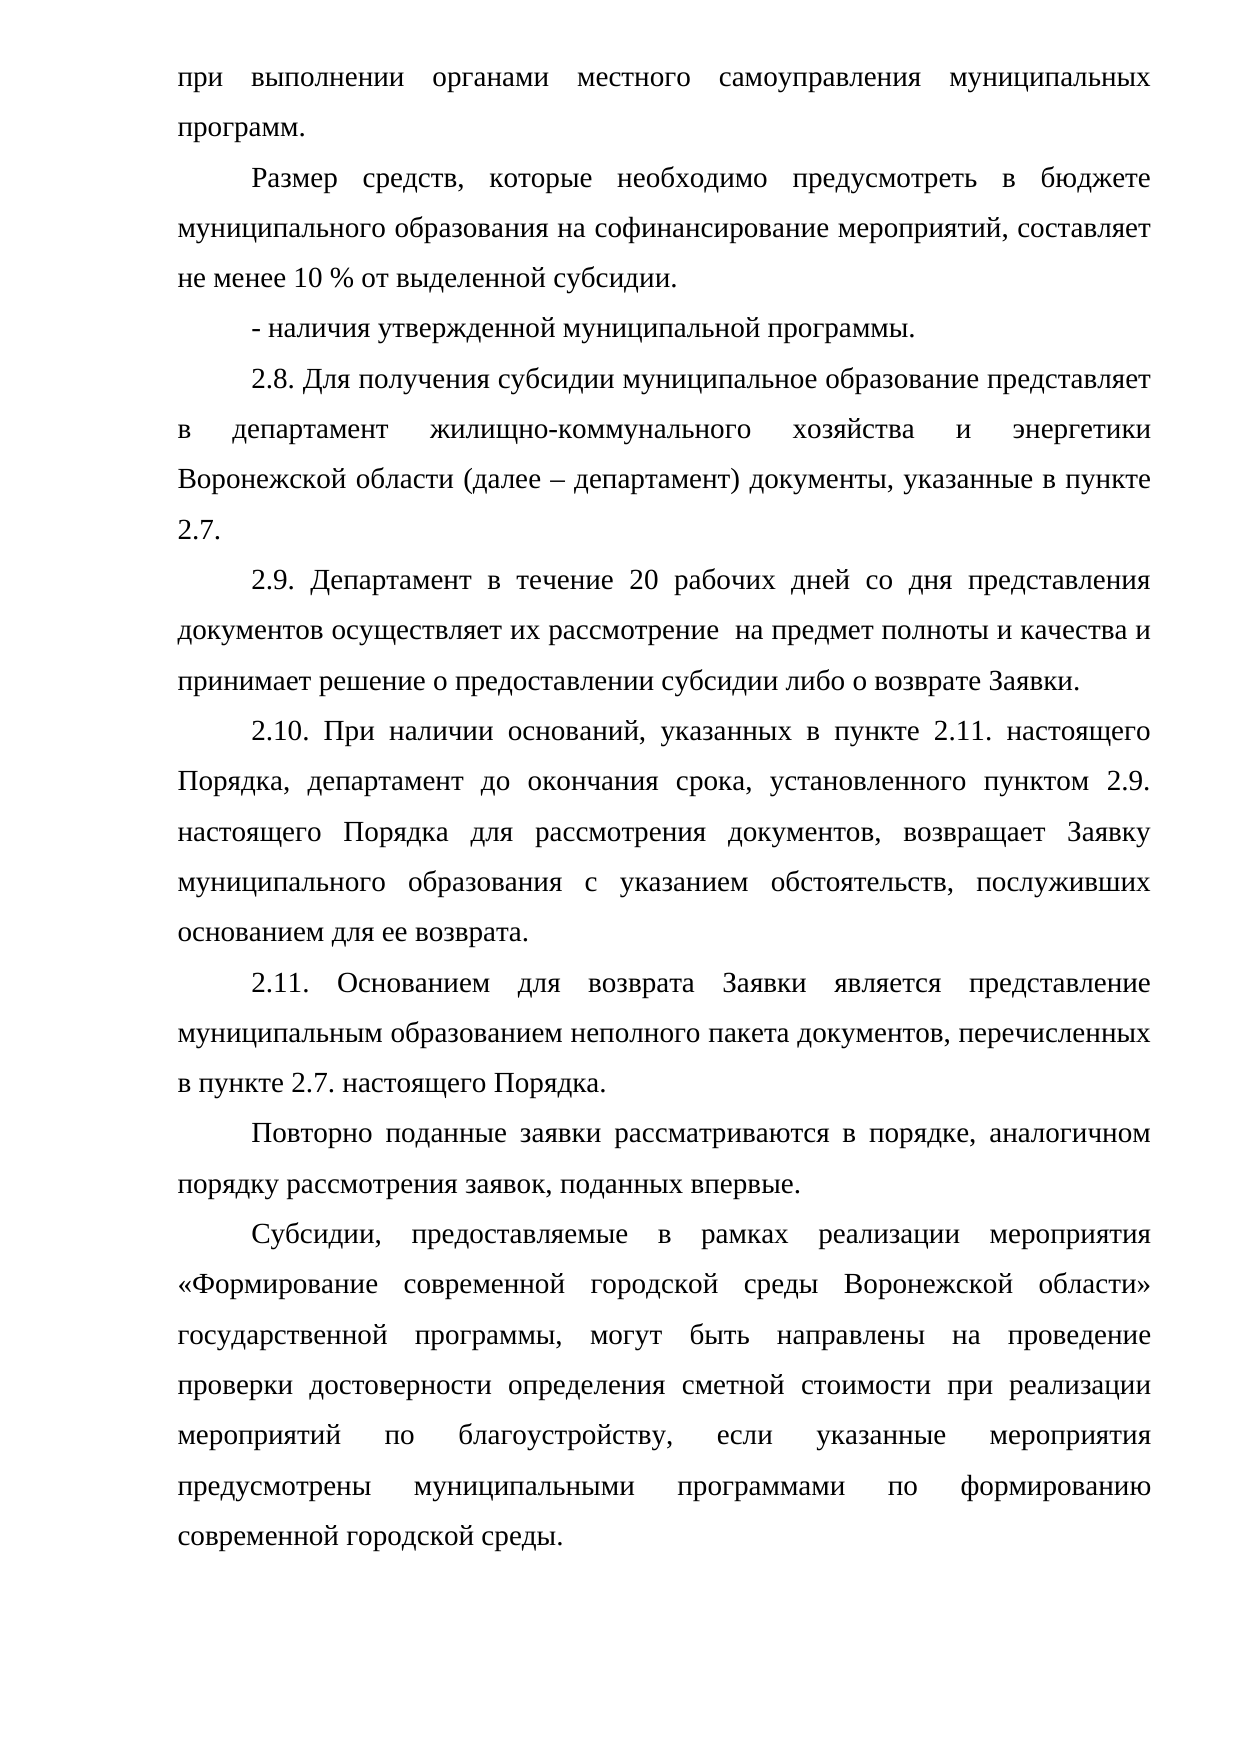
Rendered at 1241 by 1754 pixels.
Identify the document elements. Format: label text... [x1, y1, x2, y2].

text 2.10. При наличии оснований, указанных в пункте 2.11. настоящего Порядка, департамент до окончания срока, установленного пунктом 2.9. настоящего Порядка для рассмотрения документов, возвращает Заявку муниципального образования с указанием обстоятельств, послуживших основанием для ее возврата. [177, 713, 1152, 948]
text 2.11. Основанием для возврата Заявки является представление муниципальным образованием неполного пакета документов, перечисленных в пункте 2.7. настоящего Порядка. [177, 965, 1152, 1099]
text 2.8. Для получения субсидии муниципальное образование представляет в департамент жилищно-коммунального хозяйства и энергетики Воронежской области (далее – департамент) документы, указанные в пункте 2.7. [177, 361, 1152, 545]
text Повторно поданные заявки рассматриваются в порядке, аналогичном порядку рассмотрения заявок, поданных впервые. [177, 1116, 1152, 1199]
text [177, 59, 1152, 143]
text 2.9. Департамент в течение 20 рабочих дней со дня представления документов осуществляет их рассмотрение на предмет полноты и качества и принимает решение о предоставлении субсидии либо о возврате Заявки. [177, 562, 1152, 696]
text - наличия утвержденной муниципальной программы. [177, 311, 1152, 344]
text Субсидии, предоставляемые в рамках реализации мероприятия «Формирование современной городской среды Воронежской области» государственной программы, могут быть направлены на проведение проверки достоверности определения сметной стоимости при реализации мероприятий по благоустройству, если указанные мероприятия предусмотрены муниципальными программами по формированию современной городской среды. [177, 1216, 1152, 1552]
text Размер средств, которые необходимо предусмотреть в бюджете муниципального образования на софинансирование мероприятий, составляет не менее 10 % от выделенной субсидии. [177, 160, 1152, 294]
